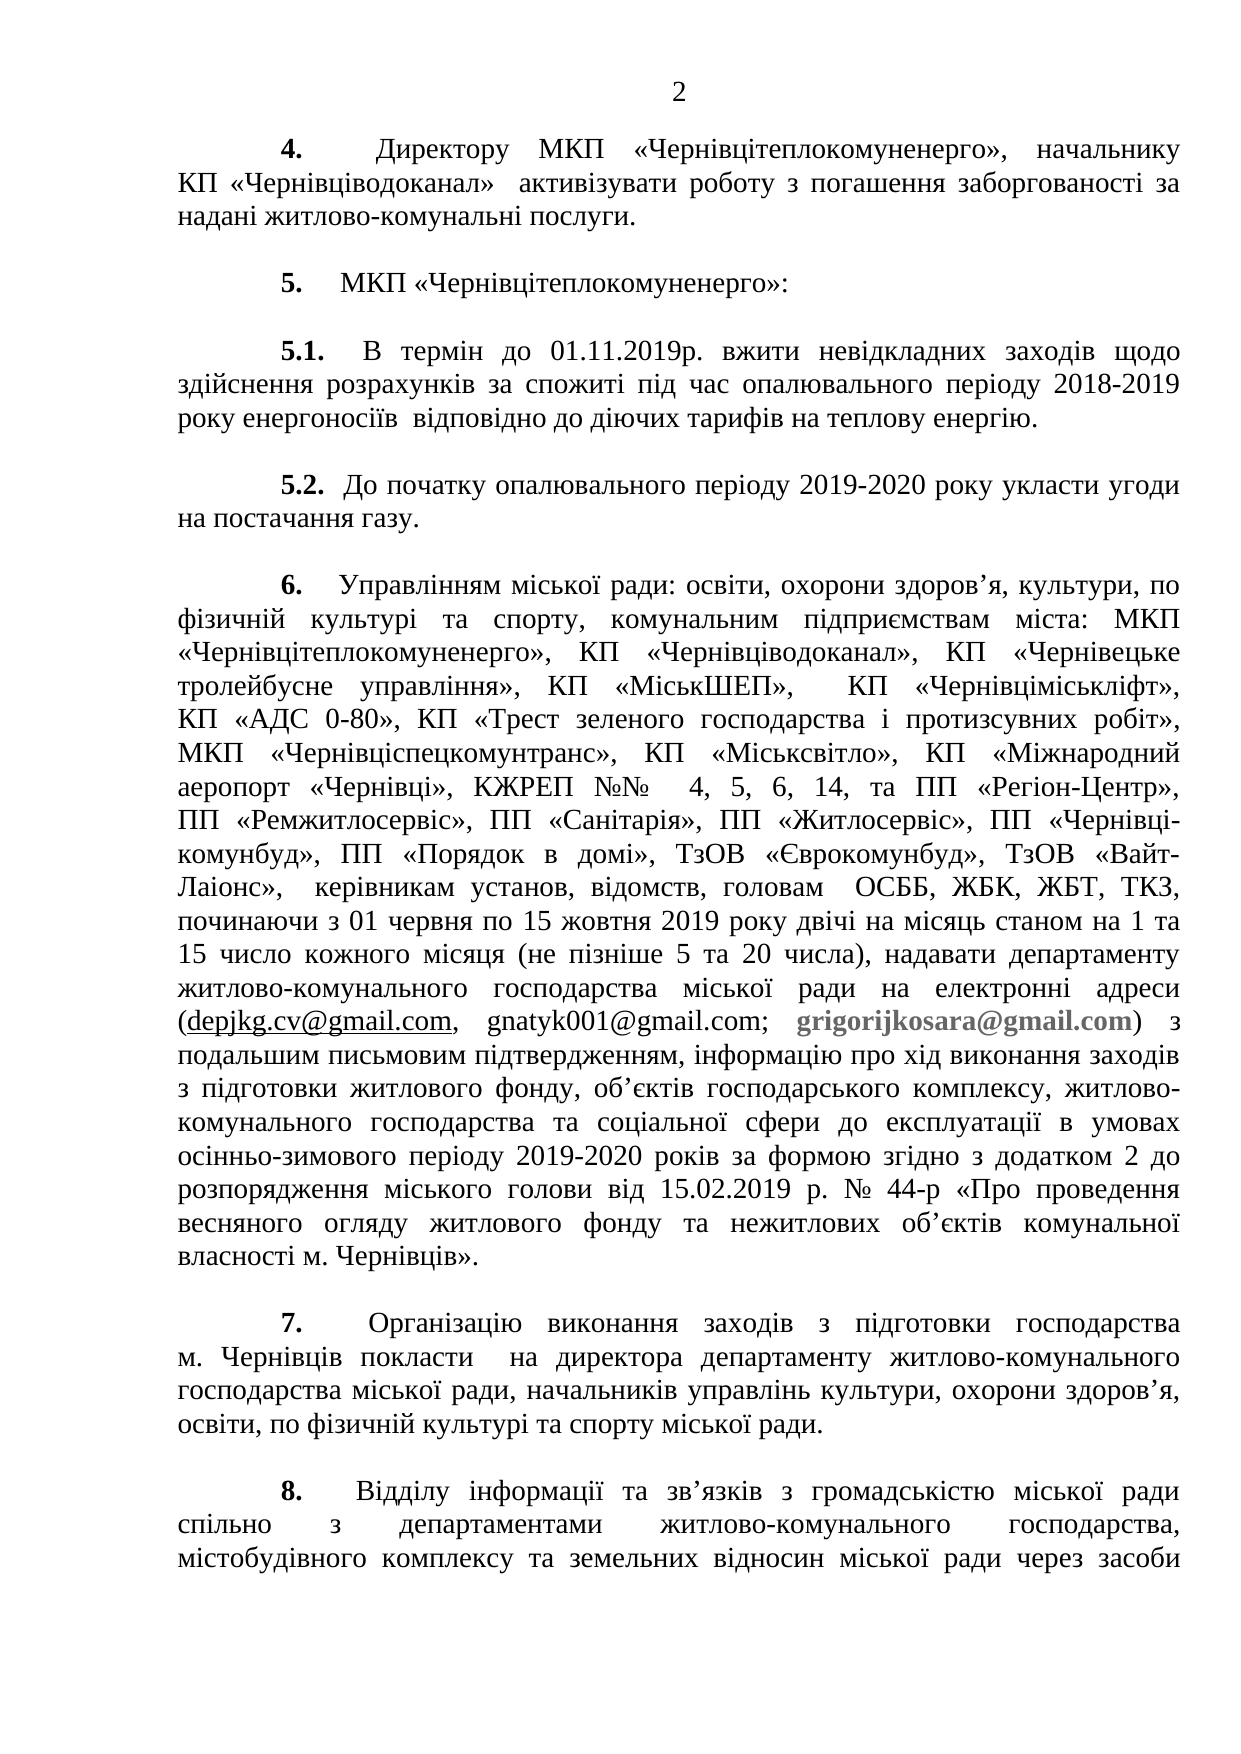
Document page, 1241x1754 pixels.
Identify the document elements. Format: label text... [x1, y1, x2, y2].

list До початку опалювального періоду 2019-2020 року укласти угоди на постачання газу. [177, 467, 1181, 534]
list Управлінням міської ради: освіти, охорони здоров’я, культури, по фізичній культурі та спорту, комунальним підприємствам міста: МКП «Чернівцітеплокомуненерго», КП «Чернівціводоканал», КП «Чернівецьке тролейбусне управління», КП «МіськШЕП», КП «Чернівціміськліфт», КП «АДС 0-80», КП «Трест зеленого господарства і протизсувних робіт», МКП «Чернівціспецкомунтранс», КП «Міськсвітло», КП «Міжнародний аеропорт «Чернівці», КЖРЕП №№ 4, 5, 6, 14, та ПП «Регіон-Центр», ПП «Ремжитлосервіс», ПП «Санітарія», ПП «Житлосервіс», ПП «Чернівці-комунбуд», ПП «Порядок в домі», ТзОВ «Єврокомунбуд», ТзОВ «Вайт-Лаіонс», керівникам установ, відомств, головам ОСББ, ЖБК, ЖБТ, ТКЗ, починаючи з 01 червня по 15 жовтня 2019 року двічі на місяць станом на 1 та 15 число кожного місяця (не пізніше 5 та 20 числа), надавати департаменту житлово-комунального господарства міської ради на електронні адреси (depjkg.cv@gmail.com, gnatyk001@gmail.com; grigorijkosara@gmail.com) з подальшим письмовим підтвердженням, інформацію про хід виконання заходів з підготовки житлового фонду, об’єктів господарського комплексу, житлово-комунального господарства та соціальної сфери до експлуатації в умовах осінньо-зимового періоду 2019-2020 років за формою згідно з додатком 2 до розпорядження міського голови від 15.02.2019 р. № 44-р «Про проведення весняного огляду житлового фонду та нежитлових об’єктів комунальної власності м. Чернівців». [177, 567, 1181, 1272]
list В термін до 01.11.2019р. вжити невідкладних заходів щодо здійснення розрахунків за спожиті під час опалювального періоду 2018-2019 року енергоносіїв відповідно до діючих тарифів на теплову енергію. [177, 333, 1181, 433]
list МКП «Чернівцітеплокомуненерго»: [281, 266, 1181, 299]
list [177, 1473, 1181, 1574]
list Директору МКП «Чернівцітеплокомуненерго», начальнику КП «Чернівціводоканал» активізувати роботу з погашення заборгованості за надані житлово-комунальні послуги. [177, 131, 1181, 232]
list Організацію виконання заходів з підготовки господарства м. Чернівців покласти на директора департаменту житлово-комунального господарства міської ради, начальників управлінь культури, охорони здоров’я, освіти, по фізичній культурі та спорту міської ради. [177, 1305, 1181, 1439]
